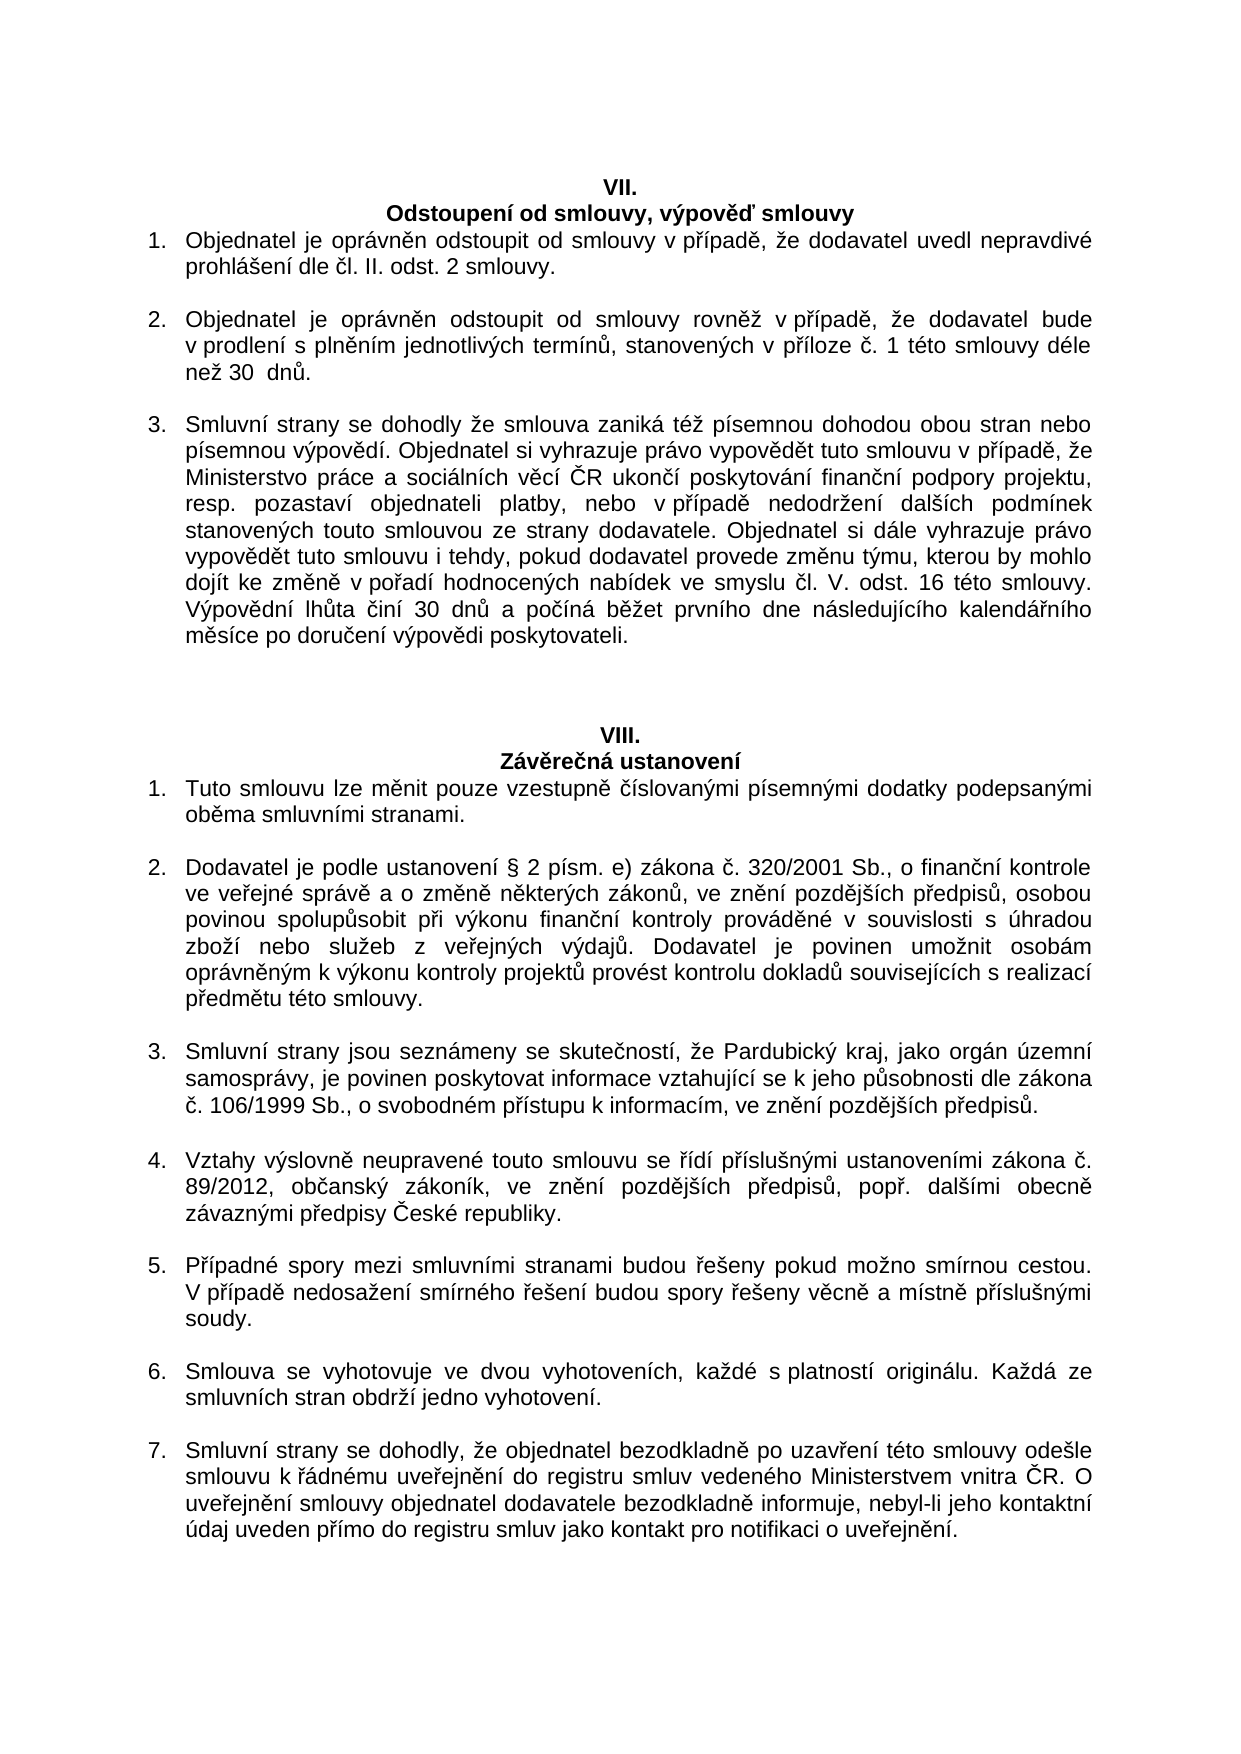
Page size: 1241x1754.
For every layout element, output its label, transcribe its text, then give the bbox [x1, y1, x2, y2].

list Tuto smlouvu lze měnit pouze vzestupně číslovanými písemnými dodatky podepsanými oběma smluvními stranami. [148, 774, 1093, 827]
list Dodavatel je podle ustanovení § 2 písm. e) zákona č. 320/2001 Sb., o finanční kontrole ve veřejné správě a o změně některých zákonů, ve znění pozdějších předpisů, osobou povinou spolupůsobit při výkonu finanční kontroly prováděné v souvislosti s úhradou zboží nebo služeb z veřejných výdajů. Dodavatel je povinen umožnit osobám oprávněným k výkonu kontroly projektů provést kontrolu dokladů souvisejících s realizací předmětu této smlouvy. [148, 854, 1093, 1012]
text Odstoupení od smlouvy, výpověď smlouvy [148, 200, 1093, 227]
list Vztahy výslovně neupravené touto smlouvu se řídí příslušnými ustanoveními zákona č. 89/2012, občanský zákoník, ve znění pozdějších předpisů, popř. dalšími obecně závaznými předpisy České republiky. [148, 1147, 1093, 1226]
list Objednatel je oprávněn odstoupit od smlouvy v případě, že dodavatel uvedl nepravdivé prohlášení dle čl. II. odst. 2 smlouvy. [148, 227, 1093, 279]
text VIII. [148, 722, 1093, 748]
list Smluvní strany jsou seznámeny se skutečností, že Pardubický kraj, jako orgán územní samosprávy, je povinen poskytovat informace vztahující se k jeho působnosti dle zákona č. 106/1999 Sb., o svobodném přístupu k informacím, ve znění pozdějších předpisů. [148, 1038, 1093, 1119]
list Případné spory mezi smluvními stranami budou řešeny pokud možno smírnou cestou. V případě nedosažení smírného řešení budou spory řešeny věcně a místně příslušnými soudy. [148, 1252, 1093, 1331]
list Smluvní strany se dohodly že smlouva zaniká též písemnou dohodou obou stran nebo písemnou výpovědí. Objednatel si vyhrazuje právo vypovědět tuto smlouvu v případě, že Ministerstvo práce a sociálních věcí ČR ukončí poskytování finanční podpory projektu, resp. pozastaví objednateli platby, nebo v případě nedodržení dalších podmínek stanovených touto smlouvou ze strany dodavatele. Objednatel si dále vyhrazuje právo vypovědět tuto smlouvu i tehdy, pokud dodavatel provede změnu týmu, kterou by mohlo dojít ke změně v pořadí hodnocených nabídek ve smyslu čl. V. odst. 16 této smlouvy. Výpovědní lhůta činí 30 dnů a počíná běžet prvního dne následujícího kalendářního měsíce po doručení výpovědi poskytovateli. [148, 411, 1093, 648]
list Smluvní strany se dohodly, že objednatel bezodkladně po uzavření této smlouvy odešle smlouvu k řádnému uveřejnění do registru smluv vedeného Ministerstvem vnitra ČR. O uveřejnění smlouvy objednatel dodavatele bezodkladně informuje, nebyl-li jeho kontaktní údaj uveden přímo do registru smluv jako kontakt pro notifikaci o uveřejnění. [148, 1437, 1093, 1542]
list Objednatel je oprávněn odstoupit od smlouvy rovněž v případě, že dodavatel bude v prodlení s plněním jednotlivých termínů, stanovených v příloze č. 1 této smlouvy déle než 30 dnů. [148, 306, 1093, 385]
list Smlouva se vyhotovuje ve dvou vyhotoveních, každé s platností originálu. Každá ze smluvních stran obdrží jedno vyhotovení. [148, 1358, 1093, 1410]
text Závěrečná ustanovení [148, 748, 1093, 774]
text VII. [148, 174, 1093, 200]
